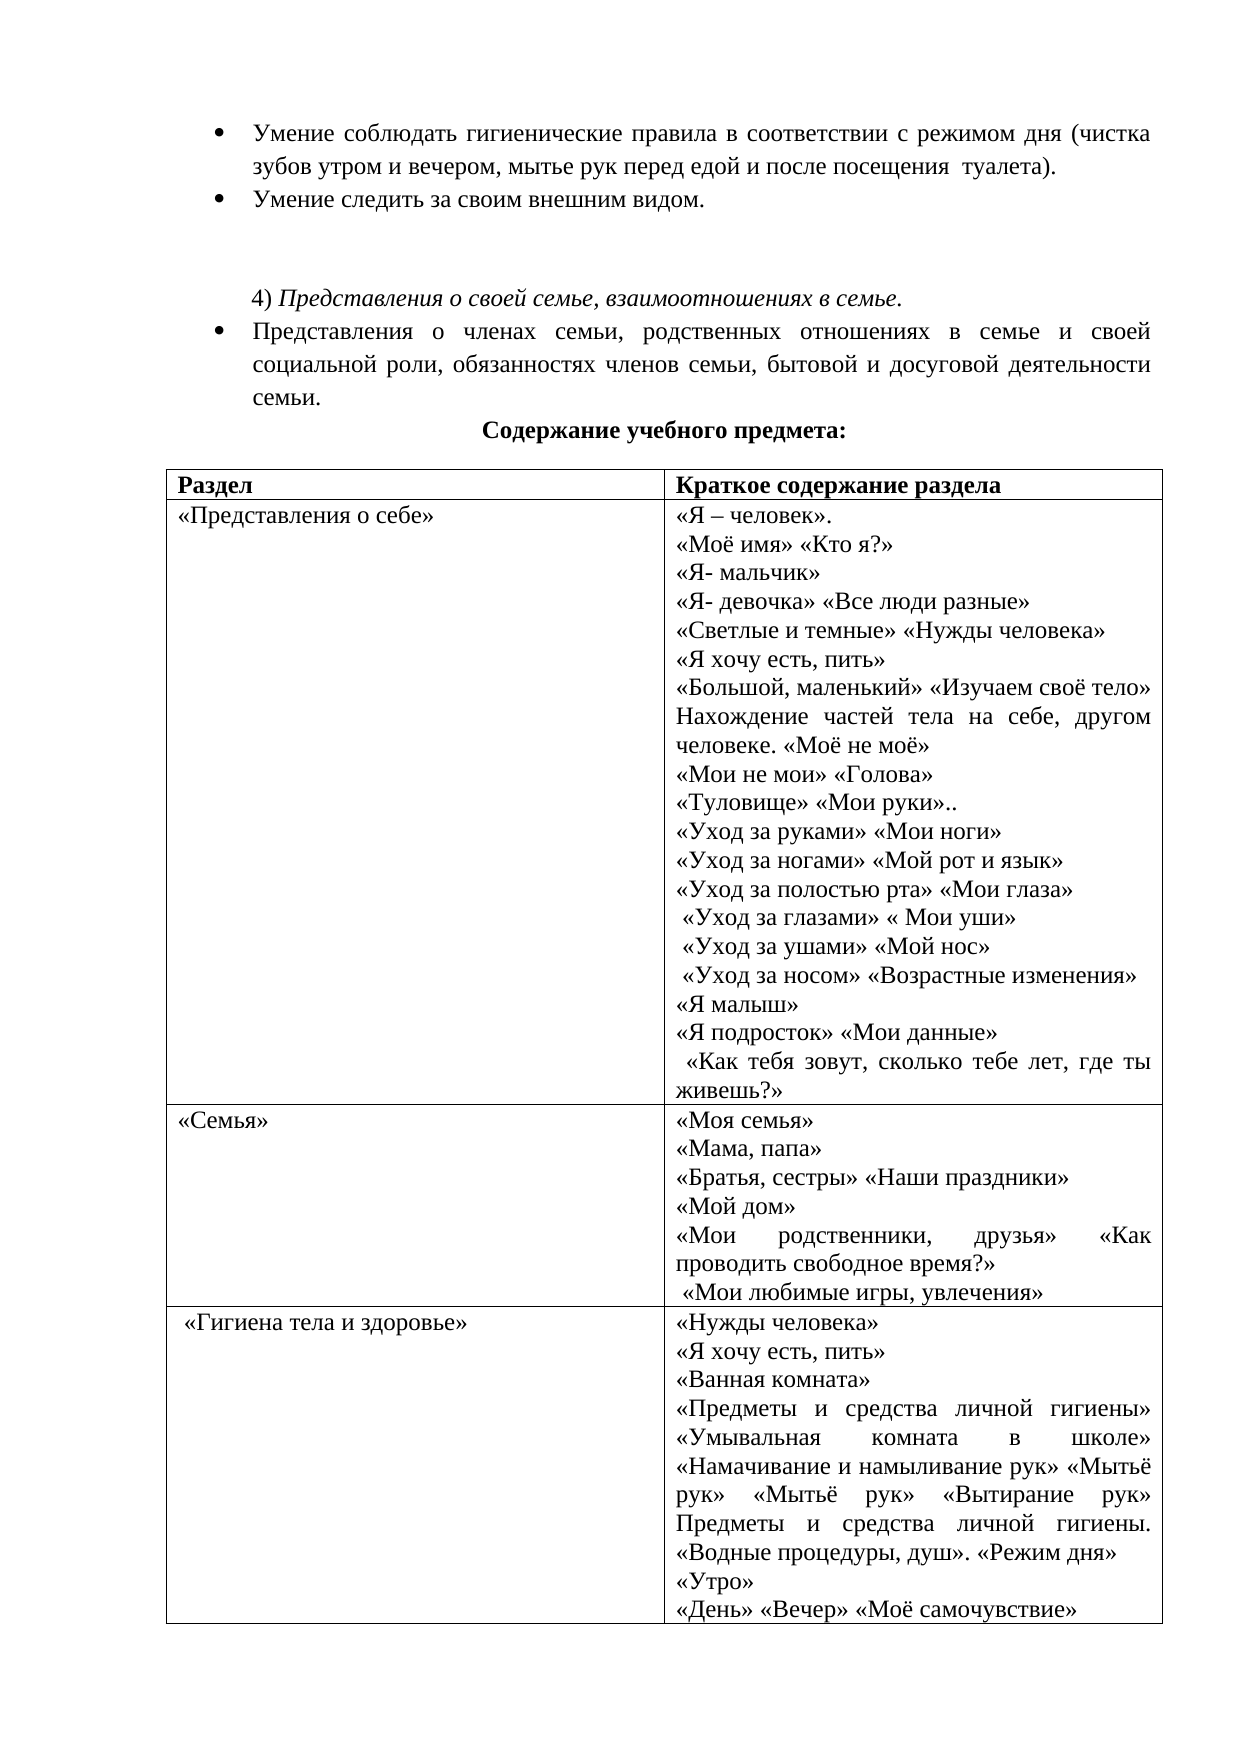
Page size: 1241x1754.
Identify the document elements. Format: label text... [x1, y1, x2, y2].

table_cell «Моя семья» «Мама, папа» «Братья, сестры» «Наши праздники» «Мой дом» «Мои родственники, друзья» «Как проводить свободное время?» «Мои любимые игры, увлечения» [665, 1105, 1162, 1306]
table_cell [665, 1307, 1162, 1623]
list Представления о членах семьи, родственных отношениях в семье и своей социальной роли, обязанностях членов семьи, бытовой и досуговой деятельности семьи. [215, 316, 1152, 411]
table_cell «Я – человек». «Моё имя» «Кто я?» «Я- мальчик» «Я- девочка» «Все люди разные» «Светлые и темные» «Нужды человека» «Я хочу есть, пить» «Большой, маленький» «Изучаем своё тело» Нахождение частей тела на себе, другом человеке. «Моё не моё» «Мои не мои» «Голова» «Туловище» «Мои руки».. «Уход за руками» «Мои ноги» «Уход за ногами» «Мой рот и язык» «Уход за полостью рта» «Мои глаза» «Уход за глазами» « Мои уши» «Уход за ушами» «Мой нос» «Уход за носом» «Возрастные изменения» «Я малыш» «Я подросток» «Мои данные» «Как тебя зовут, сколько тебе лет, где ты живешь?» [665, 500, 1162, 1104]
list Умение следить за своим внешним видом. [215, 184, 1152, 213]
text 4) Представления о своей семье, взаимоотношениях в семье. [177, 283, 1152, 312]
table_header Краткое содержание раздела [665, 470, 1162, 499]
table_cell «Представления о себе» [167, 500, 664, 1104]
table_cell «Семья» [167, 1105, 664, 1306]
text Содержание учебного предмета: [177, 415, 1152, 444]
list Умение соблюдать гигиенические правила в соответствии с режимом дня (чистка зубов утром и вечером, мытье рук перед едой и после посещения туалета). [215, 118, 1152, 180]
table_header Раздел [167, 470, 664, 499]
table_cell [167, 1307, 664, 1623]
